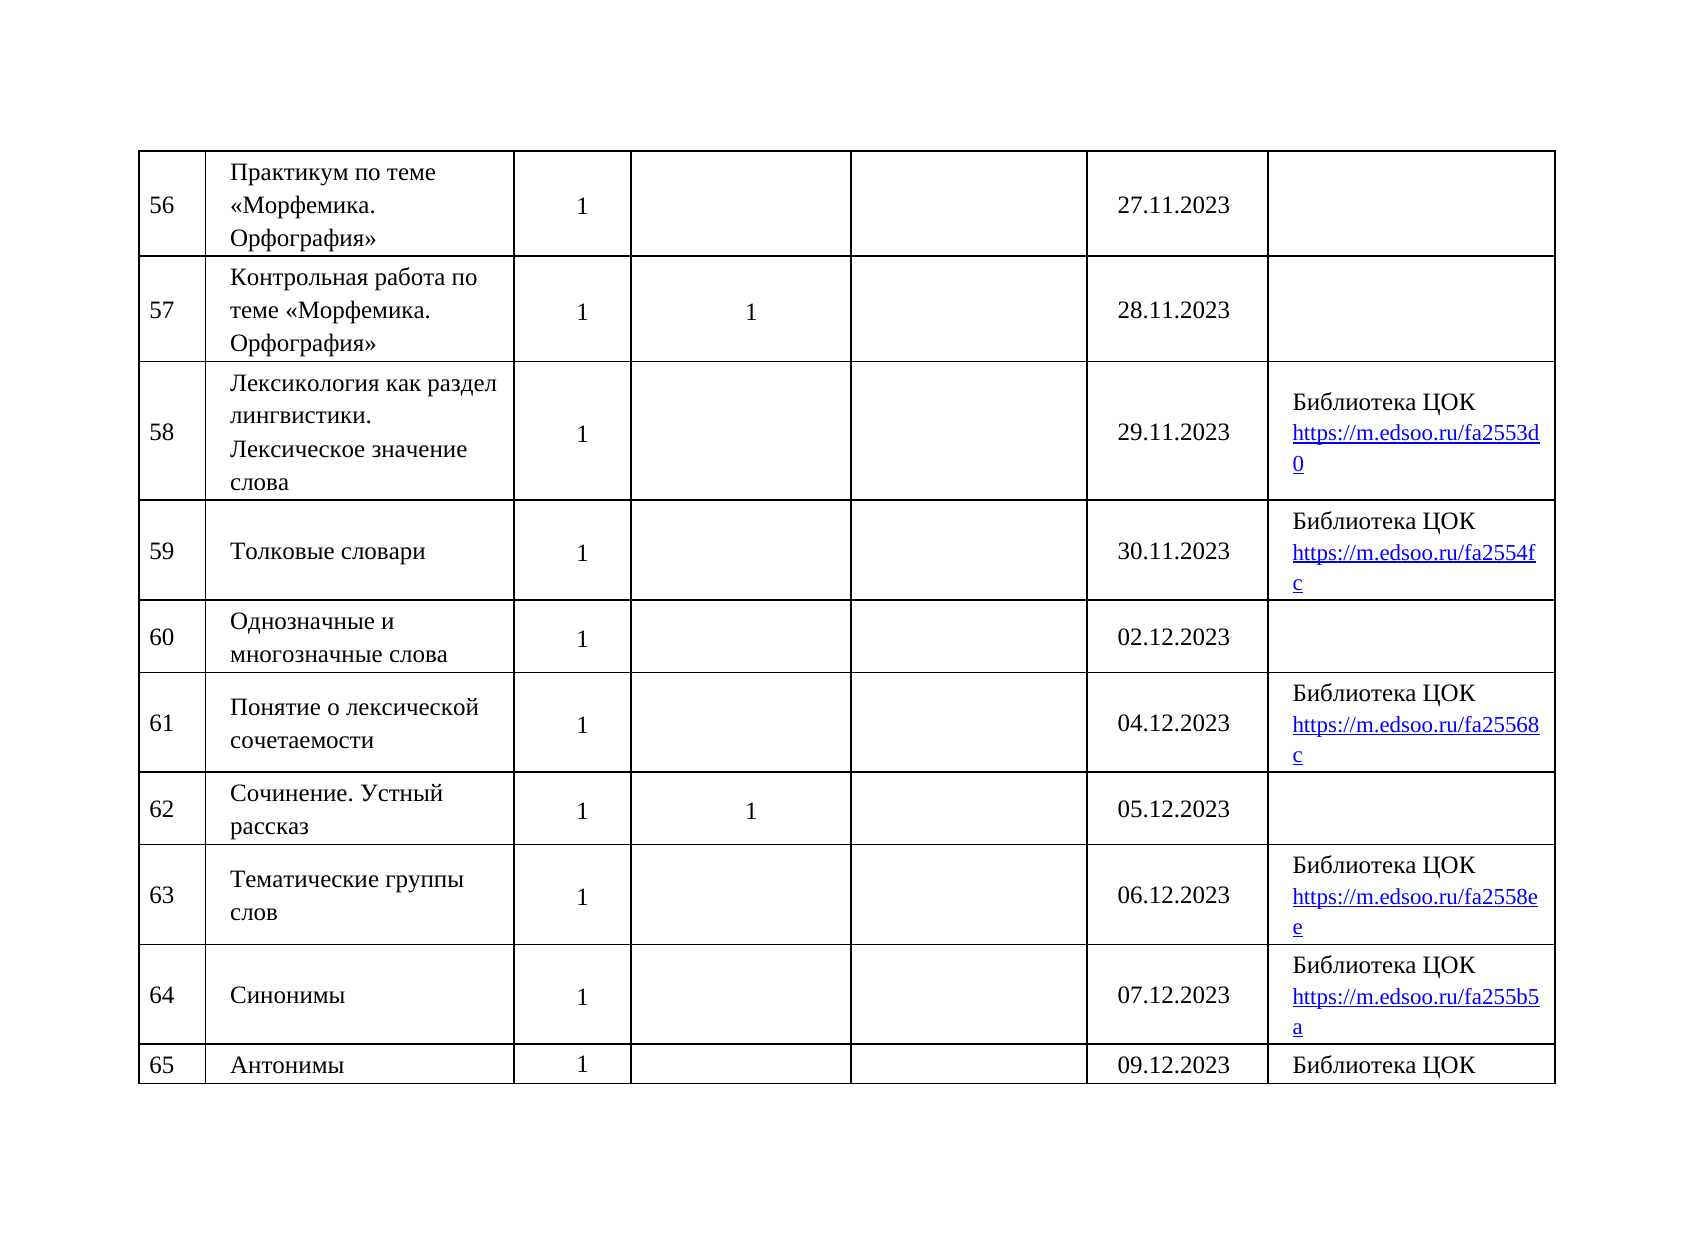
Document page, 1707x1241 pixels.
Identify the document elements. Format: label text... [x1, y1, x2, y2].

table_cell [632, 152, 850, 255]
table_cell [632, 845, 850, 943]
table_cell 58 [140, 362, 205, 499]
table_cell 1 [515, 945, 630, 1043]
table_cell [1269, 152, 1554, 255]
table_cell 1 [632, 773, 850, 844]
table_cell 1 [515, 601, 630, 671]
table_cell [632, 945, 850, 1043]
table_cell 1 [515, 845, 630, 943]
table_cell Библиотека ЦОК https://m.edsoo.ru/fa2553d0 [1269, 362, 1554, 499]
table_cell 64 [140, 945, 205, 1043]
table_cell [852, 845, 1086, 943]
table_cell 1 [515, 257, 630, 361]
table_cell [1269, 601, 1554, 671]
table_cell 1 [632, 257, 850, 361]
table_cell 04.12.2023 [1088, 673, 1267, 771]
table_cell [632, 673, 850, 771]
table_cell [852, 673, 1086, 771]
table_cell 06.12.2023 [1088, 845, 1267, 943]
table_cell [852, 362, 1086, 499]
table_cell 30.11.2023 [1088, 501, 1267, 599]
table_cell 1 [515, 152, 630, 255]
table_cell [852, 501, 1086, 599]
table_cell Лексикология как раздел лингвистики. Лексическое значение слова [206, 362, 513, 499]
table_cell [852, 945, 1086, 1043]
table_cell [632, 1045, 850, 1083]
table_cell 1 [515, 673, 630, 771]
table_cell 61 [140, 673, 205, 771]
table_cell Сочинение. Устный рассказ [206, 773, 513, 844]
table_cell [1269, 773, 1554, 844]
table_cell 65 [140, 1045, 205, 1083]
table_cell Контрольная работа по теме «Морфемика. Орфография» [206, 257, 513, 361]
table_cell [852, 773, 1086, 844]
table_cell Библиотека ЦОК https://m.edsoo.ru/fa2554fc [1269, 501, 1554, 599]
table_cell Библиотека ЦОК https://m.edsoo.ru/fa255b5a [1269, 945, 1554, 1043]
table_cell 56 [140, 152, 205, 255]
table_cell 29.11.2023 [1088, 362, 1267, 499]
table_cell Понятие о лексической сочетаемости [206, 673, 513, 771]
table_cell Тематические группы слов [206, 845, 513, 943]
table_cell 1 [515, 773, 630, 844]
table_cell 09.12.2023 [1088, 1045, 1267, 1083]
table_cell 02.12.2023 [1088, 601, 1267, 671]
table_cell Синонимы [206, 945, 513, 1043]
table_cell Библиотека ЦОК https://m.edsoo.ru/fa25568c [1269, 673, 1554, 771]
table_cell 28.11.2023 [1088, 257, 1267, 361]
table_cell [852, 152, 1086, 255]
table_cell 05.12.2023 [1088, 773, 1267, 844]
table_cell [632, 362, 850, 499]
table_cell Однозначные и многозначные слова [206, 601, 513, 671]
table_cell 60 [140, 601, 205, 671]
table_cell 59 [140, 501, 205, 599]
table_cell 57 [140, 257, 205, 361]
table_cell [1269, 257, 1554, 361]
table_cell 27.11.2023 [1088, 152, 1267, 255]
table_cell Практикум по теме «Морфемика. Орфография» [206, 152, 513, 255]
table_cell 62 [140, 773, 205, 844]
table_cell 1 [515, 1045, 630, 1083]
table_cell [632, 601, 850, 671]
table_cell [852, 257, 1086, 361]
table_cell Библиотека ЦОК https://m.edsoo.ru/fa2558ee [1269, 845, 1554, 943]
table_cell 63 [140, 845, 205, 943]
table_cell [632, 501, 850, 599]
table_cell Толковые словари [206, 501, 513, 599]
table_cell Антонимы [206, 1045, 513, 1083]
table_cell [852, 601, 1086, 671]
table_cell [852, 1045, 1086, 1083]
table_cell 1 [515, 501, 630, 599]
table_cell 07.12.2023 [1088, 945, 1267, 1043]
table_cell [1269, 1045, 1554, 1083]
table_cell 1 [515, 362, 630, 499]
